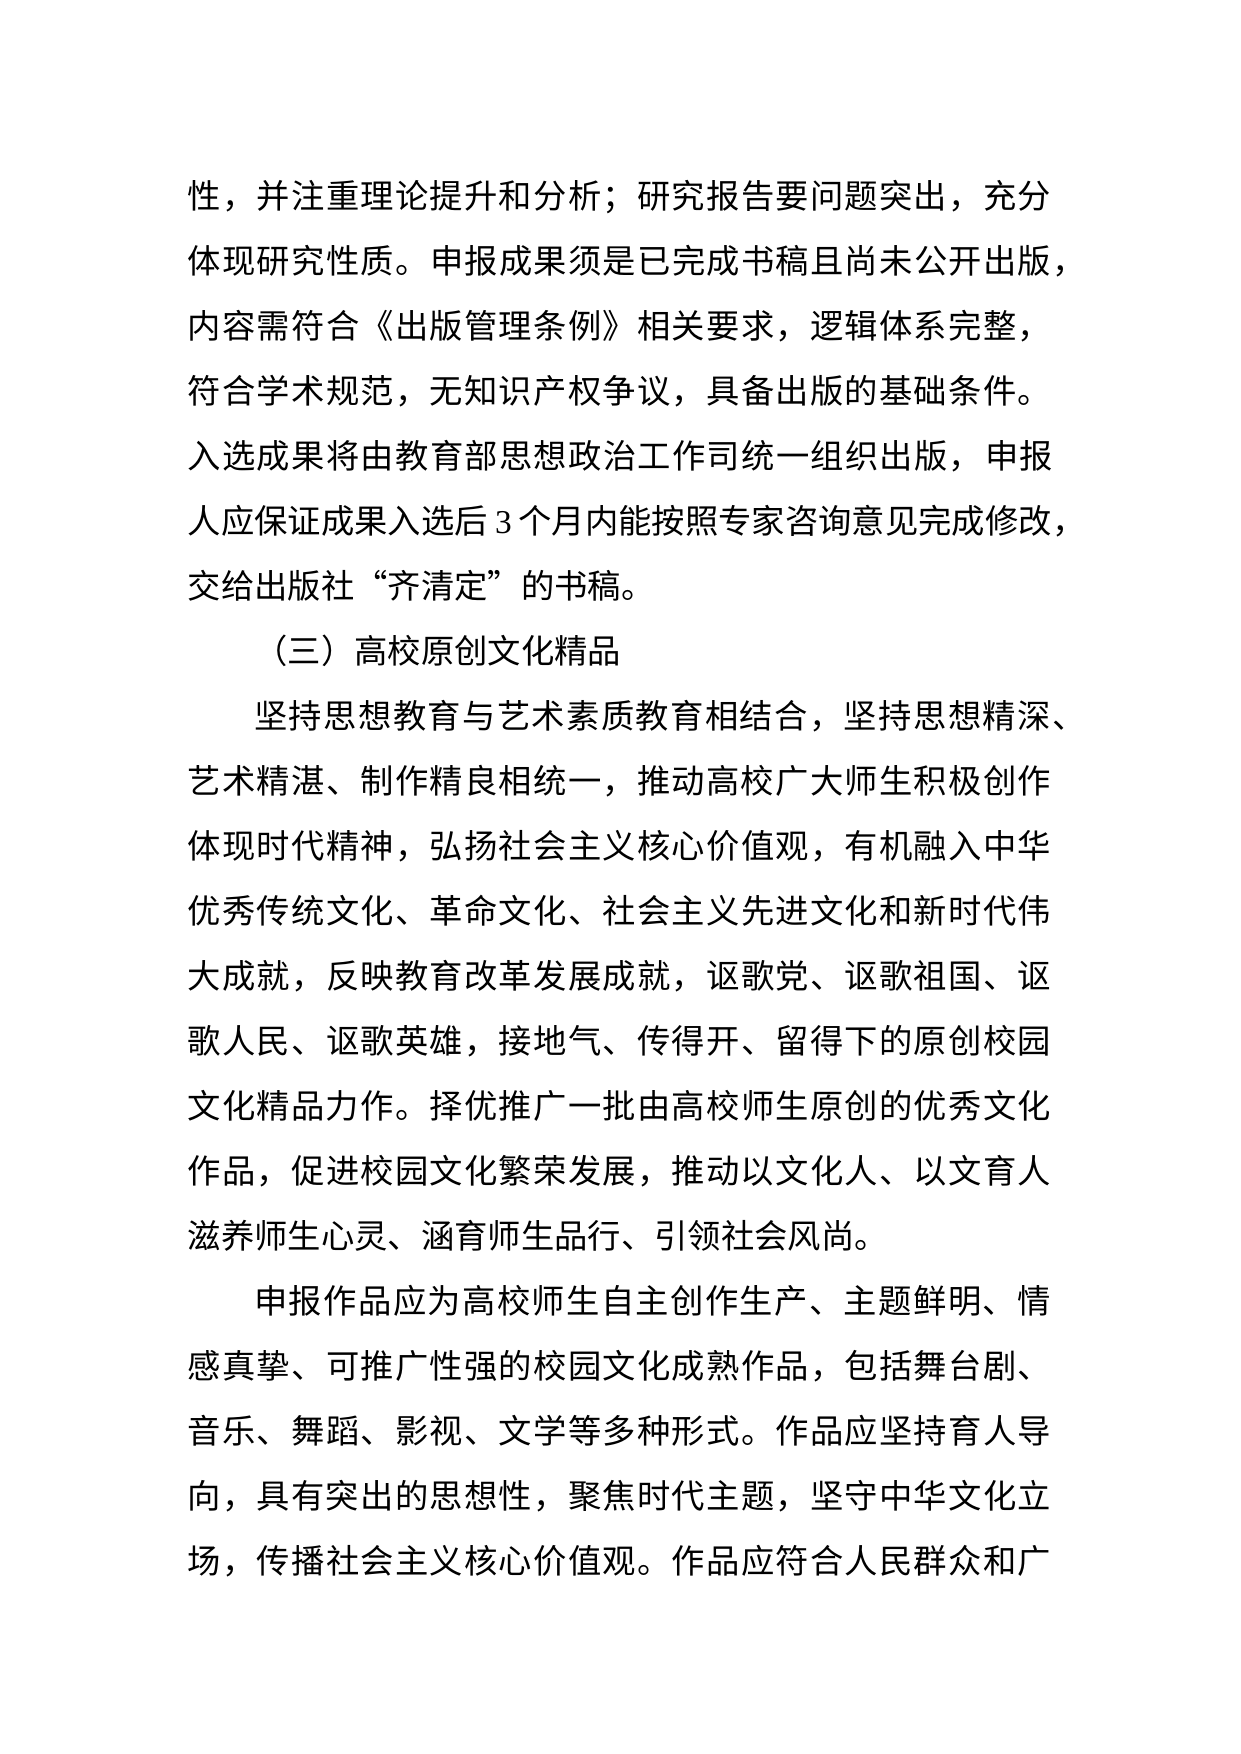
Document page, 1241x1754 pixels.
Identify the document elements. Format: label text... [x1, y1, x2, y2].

text （三）高校原创文化精品 [187, 617, 1053, 682]
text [187, 1267, 1053, 1592]
text 坚持思想教育与艺术素质教育相结合，坚持思想精深、艺术精湛、制作精良相统一，推动高校广大师生积极创作体现时代精神，弘扬社会主义核心价值观，有机融入中华优秀传统文化、革命文化、社会主义先进文化和新时代伟大成就，反映教育改革发展成就，讴歌党、讴歌祖国、讴歌人民、讴歌英雄，接地气、传得开、留得下的原创校园文化精品力作。择优推广一批由高校师生原创的优秀文化作品，促进校园文化繁荣发展，推动以文化人、以文育人，滋养师生心灵、涵育师生品行、引领社会风尚。 [187, 682, 1053, 1267]
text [187, 162, 1053, 617]
